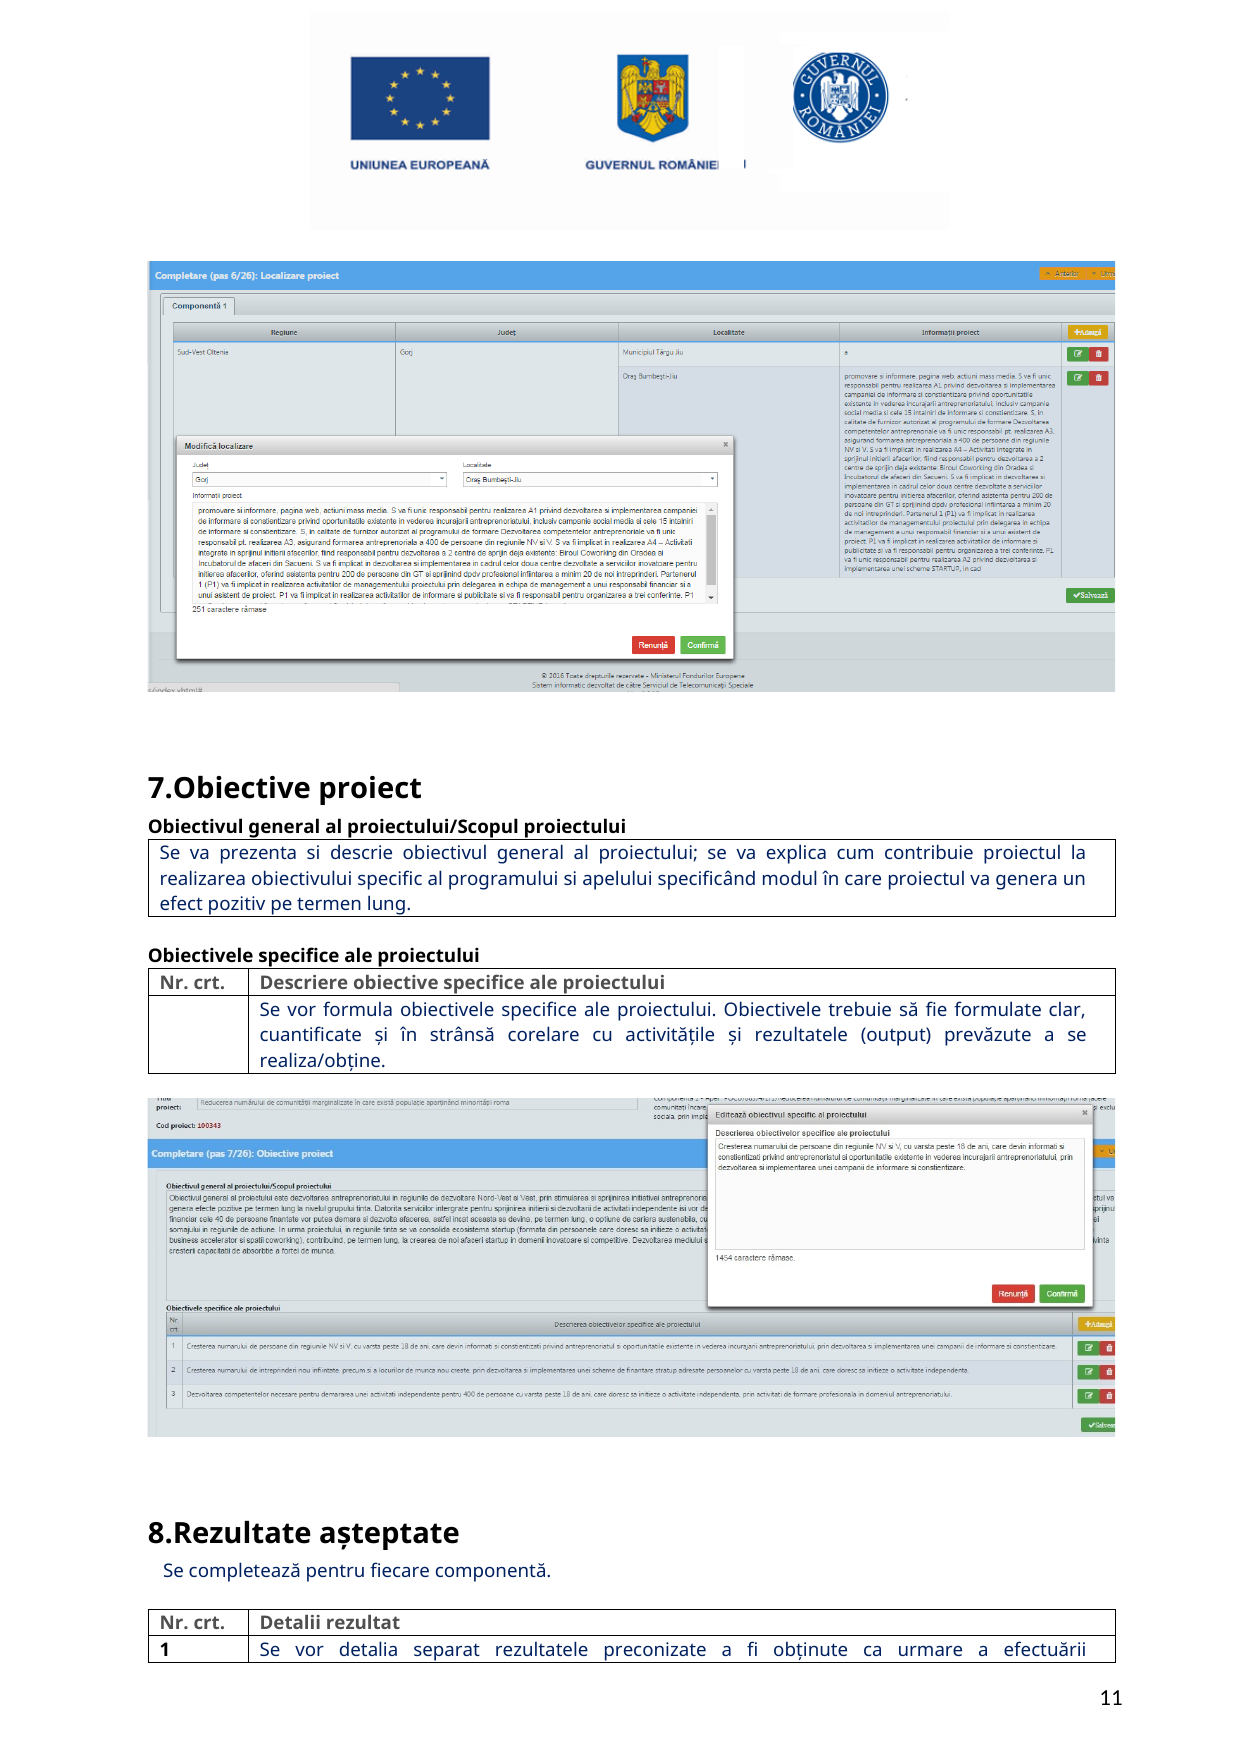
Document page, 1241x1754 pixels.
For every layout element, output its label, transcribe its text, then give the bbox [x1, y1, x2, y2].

table_header Se va prezenta si descrie obiectivul general al proiectului; se va explica cum contribuie proiectul la realizarea obiectivului specific al programului si apelului specificând modul în care proiectul va genera un efect pozitiv pe termen lung. [149, 840, 1115, 916]
table_cell 1 [149, 1636, 248, 1662]
table_cell [149, 996, 248, 1072]
subtitle 8.Rezultate așteptate [148, 1512, 1122, 1552]
table_cell Se vor formula obiectivele specifice ale proiectului. Obiectivele trebuie să fie formulate clar, cuantificate și în strânsă corelare cu activitățile şi rezultatele (output) prevăzute a se realiza/obține. [249, 996, 1115, 1072]
table_header Nr. crt. [149, 1610, 248, 1635]
picture [309, 11, 950, 230]
subtitle 7.Obiective proiect [148, 767, 1122, 807]
text Obiectivul general al proiectului/Scopul proiectului [148, 813, 1122, 838]
text Se completează pentru fiecare componentă. [163, 1558, 1105, 1583]
table_header Nr. crt. [149, 969, 248, 995]
picture [147, 1098, 1116, 1437]
table_header Descriere obiective specifice ale proiectului [249, 969, 1115, 995]
picture [147, 261, 1116, 692]
table_header Detalii rezultat [249, 1610, 1115, 1635]
text Obiectivele specifice ale proiectului [148, 943, 1122, 968]
